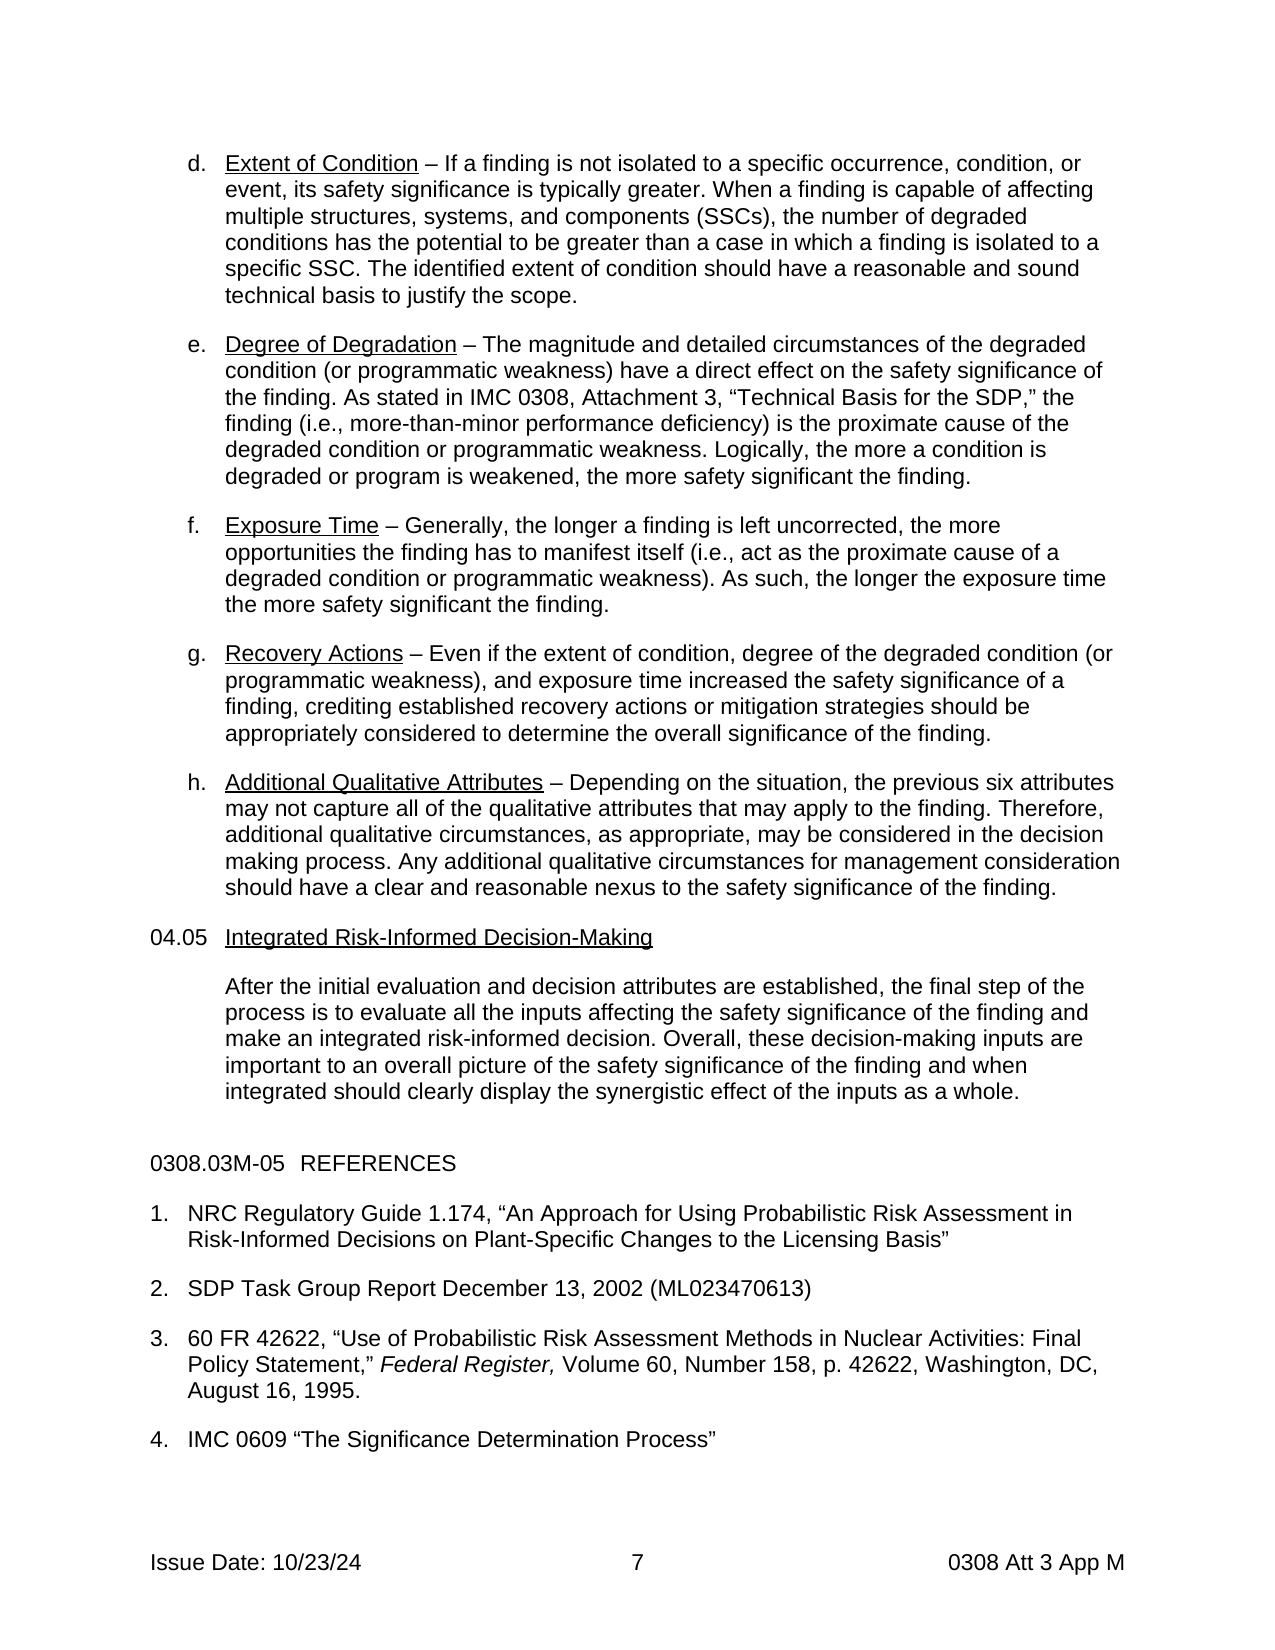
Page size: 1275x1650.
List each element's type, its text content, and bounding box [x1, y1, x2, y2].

subtitle 04.05 Integrated Risk-Informed Decision-Making [150, 923, 1125, 950]
list Additional Qualitative Attributes – Depending on the situation, the previous six attributes may not capture all of the qualitative attributes that may apply to the finding. Therefore, additional qualitative circumstances, as appropriate, may be considered in the decision making process. Any additional qualitative circumstances for management consideration should have a clear and reasonable nexus to the safety significance of the finding. [187, 769, 1125, 901]
list Exposure Time – Generally, the longer a finding is left uncorrected, the more opportunities the finding has to manifest itself (i.e., act as the proximate cause of a degraded condition or programmatic weakness). As such, the longer the exposure time the more safety significant the finding. [187, 512, 1125, 617]
text 4. IMC 0609 “The Significance Determination Process” [150, 1426, 1125, 1453]
text 3. 60 FR 42622, “Use of Probabilistic Risk Assessment Methods in Nuclear Activities: Final Policy Statement,” Federal Register, Volume 60, Number 158, p. 42622, Washington, DC, August 16, 1995. [150, 1324, 1125, 1403]
subtitle 0308.03M-05 REFERENCES [150, 1150, 1125, 1177]
list Degree of Degradation – The magnitude and detailed circumstances of the degraded condition (or programmatic weakness) have a direct effect on the safety significance of the finding. As stated in IMC 0308, Attachment 3, “Technical Basis for the SDP,” the finding (i.e., more-than-minor performance deficiency) is the proximate cause of the degraded condition or programmatic weakness. Logically, the more a condition is degraded or program is weakened, the more safety significant the finding. [187, 331, 1125, 489]
list Extent of Condition – If a finding is not isolated to a specific occurrence, condition, or event, its safety significance is typically greater. When a finding is capable of affecting multiple structures, systems, and components (SSCs), the number of degraded conditions has the potential to be greater than a case in which a finding is isolated to a specific SSC. The identified extent of condition should have a reasonable and sound technical basis to justify the scope. [187, 150, 1125, 308]
text 1. NRC Regulatory Guide 1.174, “An Approach for Using Probabilistic Risk Assessment in Risk-Informed Decisions on Plant-Specific Changes to the Licensing Basis” [150, 1199, 1125, 1252]
text After the initial evaluation and decision attributes are established, the final step of the process is to evaluate all the inputs affecting the safety significance of the finding and make an integrated risk-informed decision. Overall, these decision-making inputs are important to an overall picture of the safety significance of the finding and when integrated should clearly display the synergistic effect of the inputs as a whole. [225, 973, 1125, 1104]
list Recovery Actions – Even if the extent of condition, degree of the degraded condition (or programmatic weakness), and exposure time increased the safety significance of a finding, crediting established recovery actions or mitigation strategies should be appropriately considered to determine the overall significance of the finding. [187, 640, 1125, 746]
text 2. SDP Task Group Report December 13, 2002 (ML023470613) [150, 1275, 1125, 1302]
